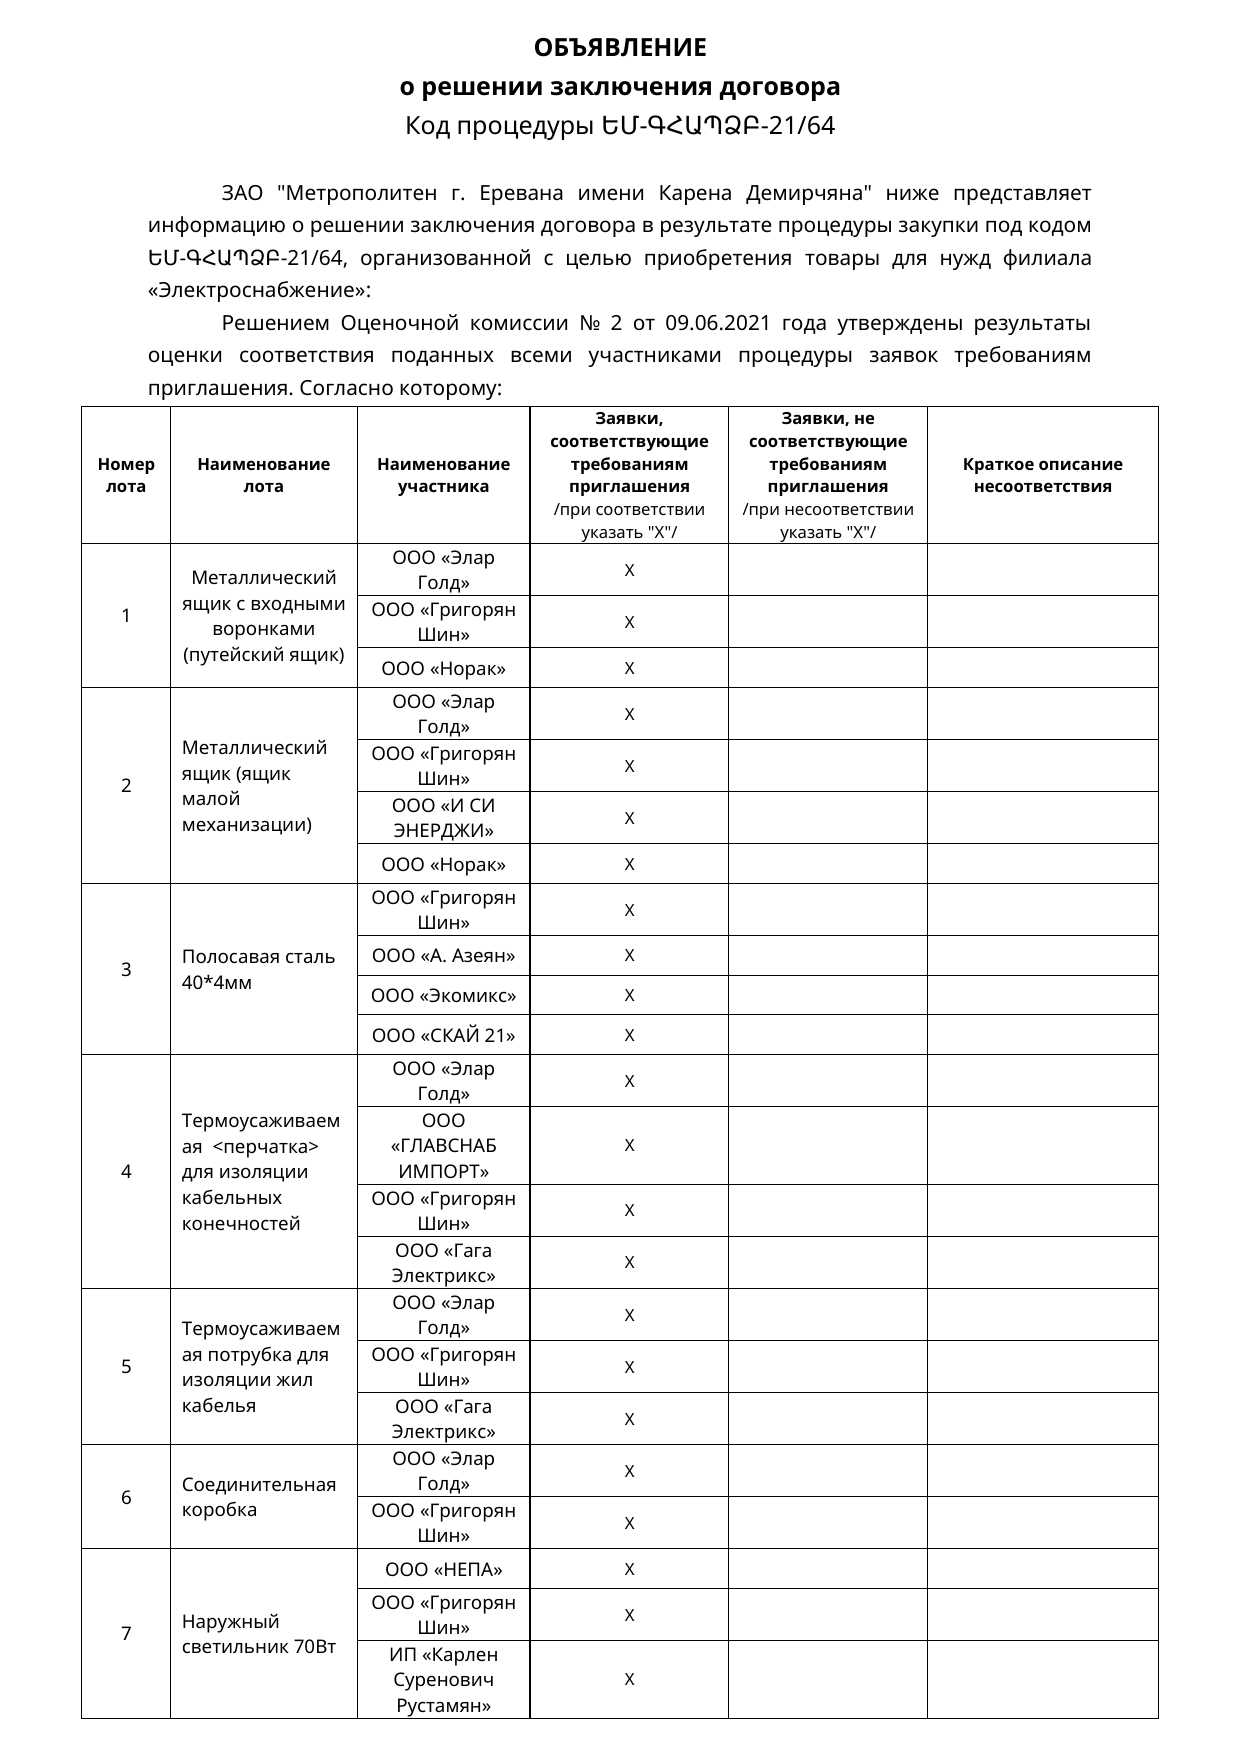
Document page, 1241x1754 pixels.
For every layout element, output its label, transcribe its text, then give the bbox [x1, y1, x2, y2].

table_cell [729, 1589, 927, 1640]
table_cell ООО «Григорян Шин» [358, 884, 529, 935]
table_cell ООО «Элар Голд» [358, 1445, 529, 1496]
table_cell X [531, 1641, 728, 1718]
table_cell X [531, 1055, 728, 1106]
table_cell ООО «Элар Голд» [358, 1289, 529, 1340]
table_cell X [531, 544, 728, 595]
table_cell [928, 936, 1158, 975]
table_cell [729, 1393, 927, 1444]
table_cell [729, 1445, 927, 1496]
table_cell 5 [82, 1289, 170, 1444]
table_cell [928, 740, 1158, 791]
table_cell [729, 1341, 927, 1392]
table_cell 6 [82, 1445, 170, 1548]
table_cell [928, 688, 1158, 739]
table_cell Металлический ящик (ящик малой механизации) [171, 688, 357, 883]
table_cell [729, 1015, 927, 1054]
table_cell [729, 976, 927, 1014]
table_cell [928, 596, 1158, 647]
table_cell [928, 1237, 1158, 1288]
table_cell [928, 1185, 1158, 1236]
table_cell X [531, 1589, 728, 1640]
table_cell Термоусаживаемая потрубка для изоляции жил кабелья [171, 1289, 357, 1444]
table_header Наименование лота [171, 407, 357, 543]
table_cell [729, 1497, 927, 1548]
table_cell [729, 1055, 927, 1106]
table_cell X [531, 740, 728, 791]
table_cell [928, 1497, 1158, 1548]
table_cell [928, 1641, 1158, 1718]
table_cell ООО «Григорян Шин» [358, 1497, 529, 1548]
table_cell Термоусаживаемая <перчатка> для изоляции кабельных конечностей [171, 1055, 357, 1288]
table_cell ИП «Карлен Суренович Рустамян» [358, 1641, 529, 1718]
table_cell ООО «СКАЙ 21» [358, 1015, 529, 1054]
table_cell ООО «Григорян Шин» [358, 1185, 529, 1236]
table_cell ООО «И СИ ЭНЕРДЖИ» [358, 792, 529, 843]
table_cell ООО «Гага Электрикс» [358, 1237, 529, 1288]
table_cell [928, 1393, 1158, 1444]
table_cell [729, 884, 927, 935]
table_cell [928, 884, 1158, 935]
table_cell Наружный светильник 70Вт [171, 1549, 357, 1718]
table_cell X [531, 792, 728, 843]
table_cell 4 [82, 1055, 170, 1288]
table_cell [729, 740, 927, 791]
table_header Краткое описание несоответствия [928, 407, 1158, 543]
table_cell Полосавая сталь 40*4мм [171, 884, 357, 1054]
table_cell X [531, 1341, 728, 1392]
table_cell 3 [82, 884, 170, 1054]
table_cell [729, 936, 927, 975]
subtitle Код процедуры ԵՄ-ԳՀԱՊՁԲ-21/64 [148, 108, 1092, 142]
text ЗАО "Метрополитен г. Еревана имени Карена Демирчяна" ниже представляет информацию о решении заключения договора в результате процедуры закупки под кодом ԵՄ-ԳՀԱՊՁԲ-21/64, организованной с целью приобретения товары для нужд филиала «Электроснабжение»: [148, 178, 1092, 304]
table_cell [928, 1341, 1158, 1392]
table_cell [928, 976, 1158, 1014]
table_cell X [531, 648, 728, 687]
table_cell ООО «Григорян Шин» [358, 1341, 529, 1392]
table_cell X [531, 1393, 728, 1444]
table_cell [729, 688, 927, 739]
table_header Наименование участника [358, 407, 529, 543]
table_cell X [531, 1445, 728, 1496]
table_cell ООО «ГЛАВСНАБ ИМПОРТ» [358, 1107, 529, 1184]
table_cell [729, 1549, 927, 1588]
text о решении заключения договора [148, 69, 1092, 103]
table_cell X [531, 844, 728, 883]
table_cell X [531, 1237, 728, 1288]
table_cell X [531, 688, 728, 739]
table_cell [928, 1289, 1158, 1340]
table_cell X [531, 1289, 728, 1340]
table_cell 2 [82, 688, 170, 883]
table_cell 1 [82, 544, 170, 687]
table_cell [928, 648, 1158, 687]
table_cell ООО «Элар Голд» [358, 1055, 529, 1106]
table_cell [729, 1107, 927, 1184]
table_cell X [531, 1185, 728, 1236]
table_cell [729, 792, 927, 843]
table_cell ООО «Элар Голд» [358, 688, 529, 739]
table_cell [729, 648, 927, 687]
table_cell X [531, 1497, 728, 1548]
table_cell [729, 1289, 927, 1340]
table_cell X [531, 596, 728, 647]
table_cell X [531, 884, 728, 935]
table_cell [729, 1641, 927, 1718]
table_cell ООО «А. Азеян» [358, 936, 529, 975]
table_cell [729, 844, 927, 883]
table_cell [729, 1237, 927, 1288]
table_cell [928, 1055, 1158, 1106]
table_cell [928, 1015, 1158, 1054]
table_cell X [531, 936, 728, 975]
table_cell ООО «Элар Голд» [358, 544, 529, 595]
table_cell [729, 1185, 927, 1236]
table_cell [928, 1445, 1158, 1496]
table_header Номер лота [82, 407, 170, 543]
table_cell 7 [82, 1549, 170, 1718]
table_cell ООО «Григорян Шин» [358, 740, 529, 791]
table_cell [928, 792, 1158, 843]
text Решением Оценочной комиссии № 2 от 09.06.2021 года утверждены результаты оценки соответствия поданных всеми участниками процедуры заявок требованиям приглашения. Согласно которому: [148, 308, 1092, 402]
table_cell [928, 544, 1158, 595]
table_cell X [531, 1107, 728, 1184]
table_cell [729, 596, 927, 647]
table_cell [729, 544, 927, 595]
table_cell X [531, 976, 728, 1014]
table_cell ООО «Григорян Шин» [358, 1589, 529, 1640]
table_cell ООО «Экомикс» [358, 976, 529, 1014]
table_cell X [531, 1549, 728, 1588]
table_header Заявки, не соответствующие требованиям приглашения /при несоответствии указать "X"/ [729, 407, 927, 543]
table_cell ООО «НЕПА» [358, 1549, 529, 1588]
table_cell Металлический ящик с входными воронками (путейский ящик) [171, 544, 357, 687]
table_cell [928, 1589, 1158, 1640]
table_cell [928, 844, 1158, 883]
table_cell [928, 1107, 1158, 1184]
table_header Заявки, соответствующие требованиям приглашения /при соответствии указать "X"/ [531, 407, 728, 543]
table_cell [928, 1549, 1158, 1588]
table_cell ООО «Гага Электрикс» [358, 1393, 529, 1444]
table_cell ООО «Норак» [358, 844, 529, 883]
text ОБЪЯВЛЕНИЕ [148, 29, 1092, 64]
table_cell X [531, 1015, 728, 1054]
table_cell ООО «Григорян Шин» [358, 596, 529, 647]
table_cell ООО «Норак» [358, 648, 529, 687]
table_cell Соединительная коробка [171, 1445, 357, 1548]
